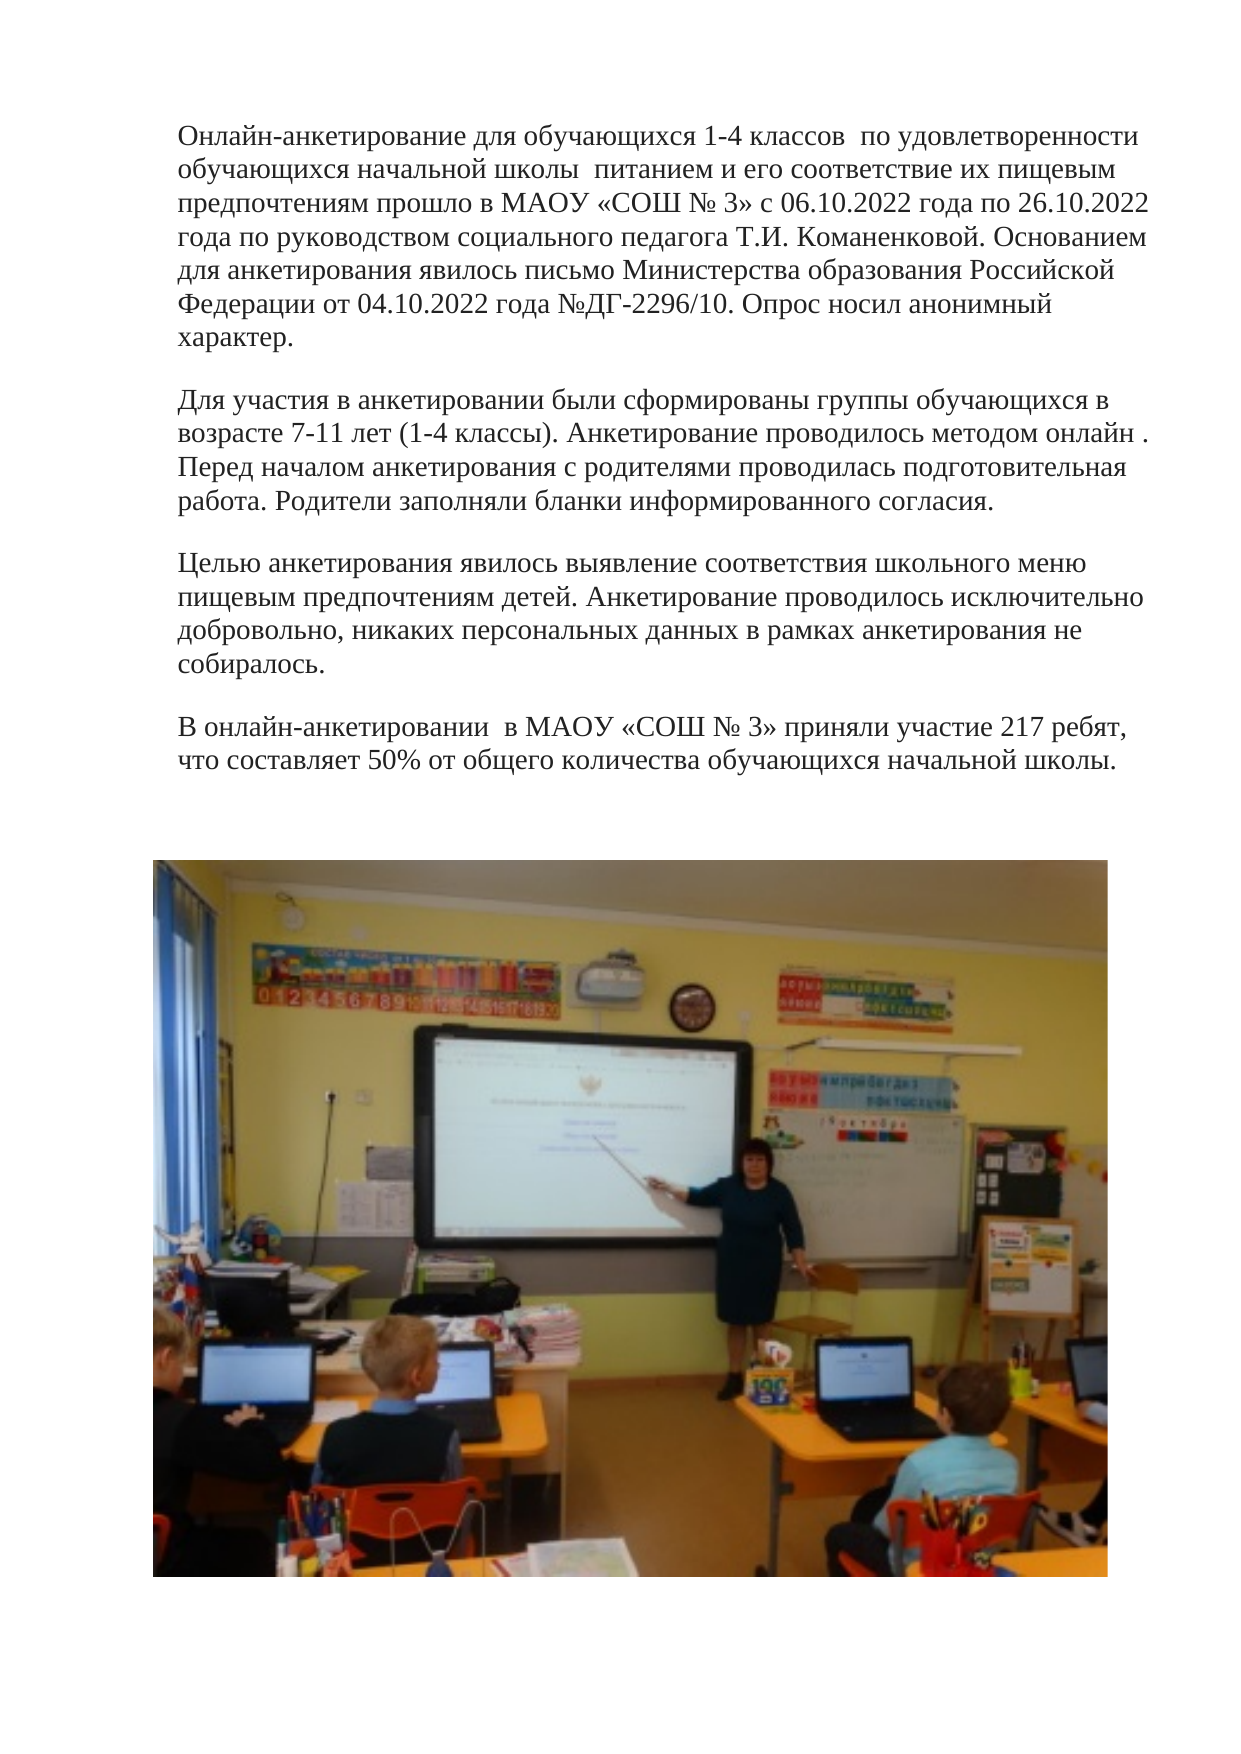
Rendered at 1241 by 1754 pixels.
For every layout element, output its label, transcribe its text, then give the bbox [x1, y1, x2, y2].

text Для участия в анкетировании были сформированы группы обучающихся в возрасте 7-11 лет (1-4 классы). Анкетирование проводилось методом онлайн . Перед началом анкетирования с родителями проводилась подготовительная работа. Родители заполняли бланки информированного согласия. [177, 382, 1152, 516]
text Онлайн-анкетирование для обучающихся 1-4 классов по удовлетворенности обучающихся начальной школы питанием и его соответствие их пищевым предпочтениям прошло в МАОУ «СОШ № 3» с 06.10.2022 года по 26.10.2022 года по руководством социального педагога Т.И. Команенковой. Основанием для анкетирования явилось письмо Министерства образования Российской Федерации от 04.10.2022 года №ДГ-2296/10. Опрос носил анонимный характер. [177, 118, 1152, 353]
text В онлайн-анкетировании в МАОУ «СОШ № 3» приняли участие 217 ребят, что составляет 50% от общего количества обучающихся начальной школы. [177, 709, 1152, 776]
text Целью анкетирования явилось выявление соответствия школьного меню пищевым предпочтениям детей. Анкетирование проводилось исключительно добровольно, никаких персональных данных в рамках анкетирования не собиралось. [177, 545, 1152, 679]
picture [153, 860, 1108, 1577]
